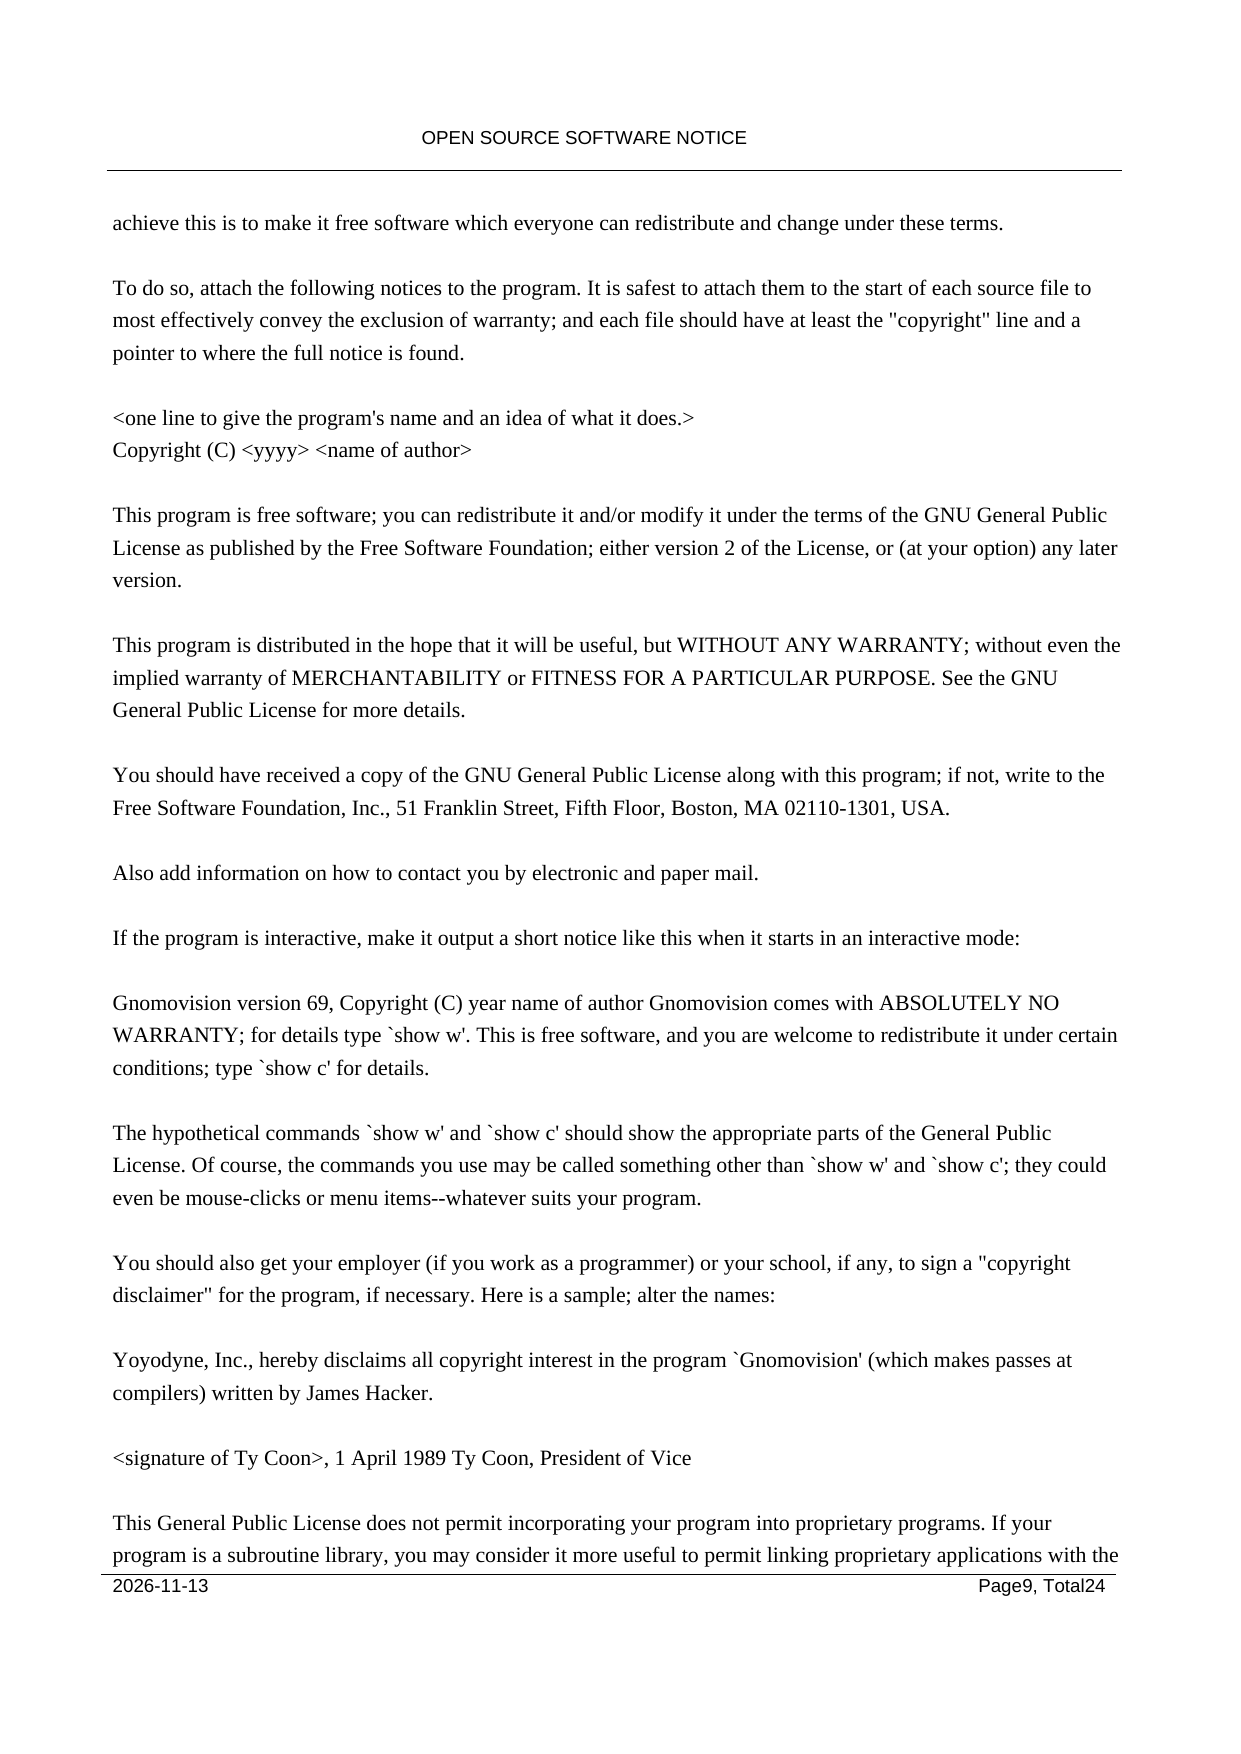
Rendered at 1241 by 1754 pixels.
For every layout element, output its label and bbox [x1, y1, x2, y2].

text [112, 206, 1128, 1571]
